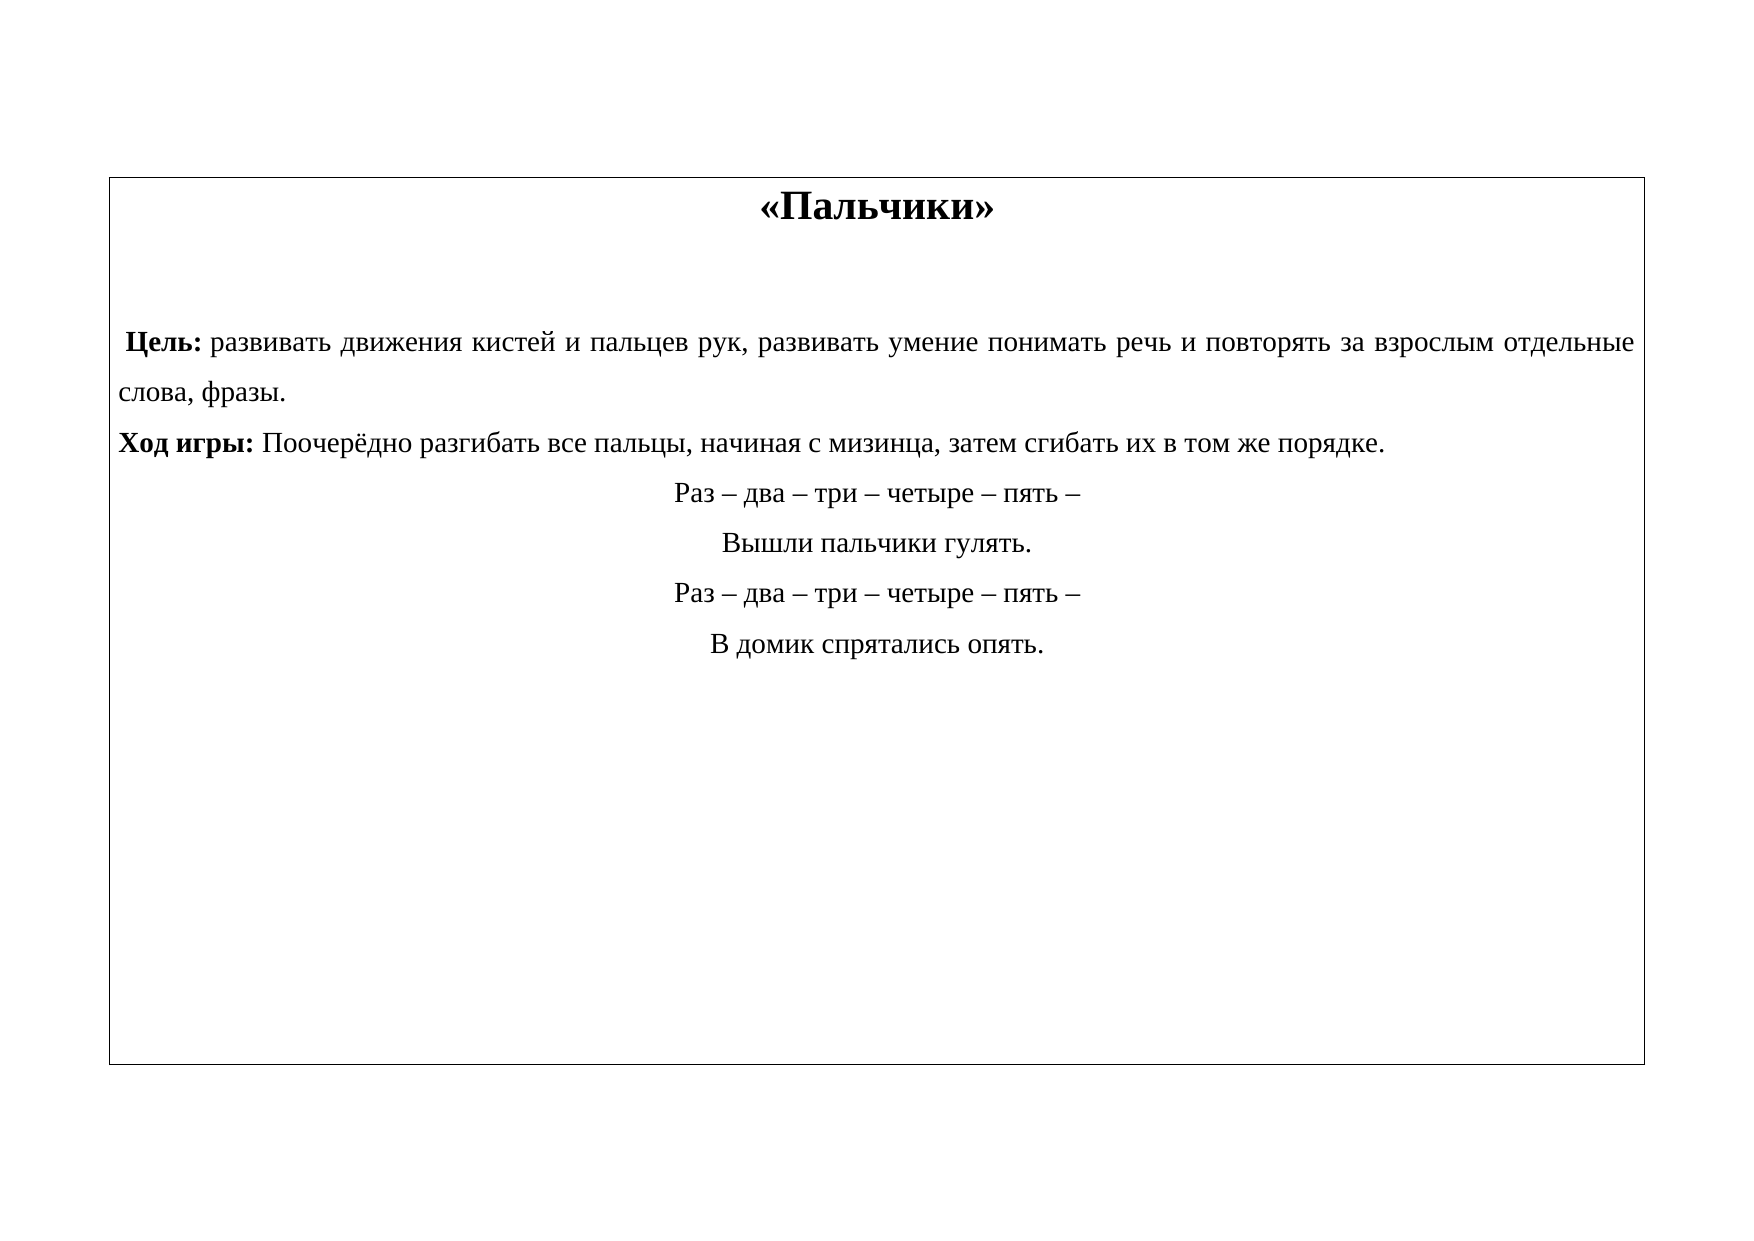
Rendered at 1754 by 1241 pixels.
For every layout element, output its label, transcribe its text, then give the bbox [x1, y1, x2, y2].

text Цель: развивать движения кистей и пальцев рук, развивать умение понимать речь и повторять за взрослым отдельные слова, фразы. [110, 321, 1644, 408]
text Ход игры: Поочерёдно разгибать все пальцы, начиная с мизинца, затем сгибать их в том же порядке. [110, 422, 1644, 458]
text Вышли пальчики гулять. [110, 522, 1644, 559]
text В домик спрятались опять. [110, 623, 1644, 659]
text «Пальчики» [110, 178, 1644, 228]
text Раз – два – три – четыре – пять – [110, 572, 1644, 609]
text Раз – два – три – четыре – пять – [110, 472, 1644, 508]
